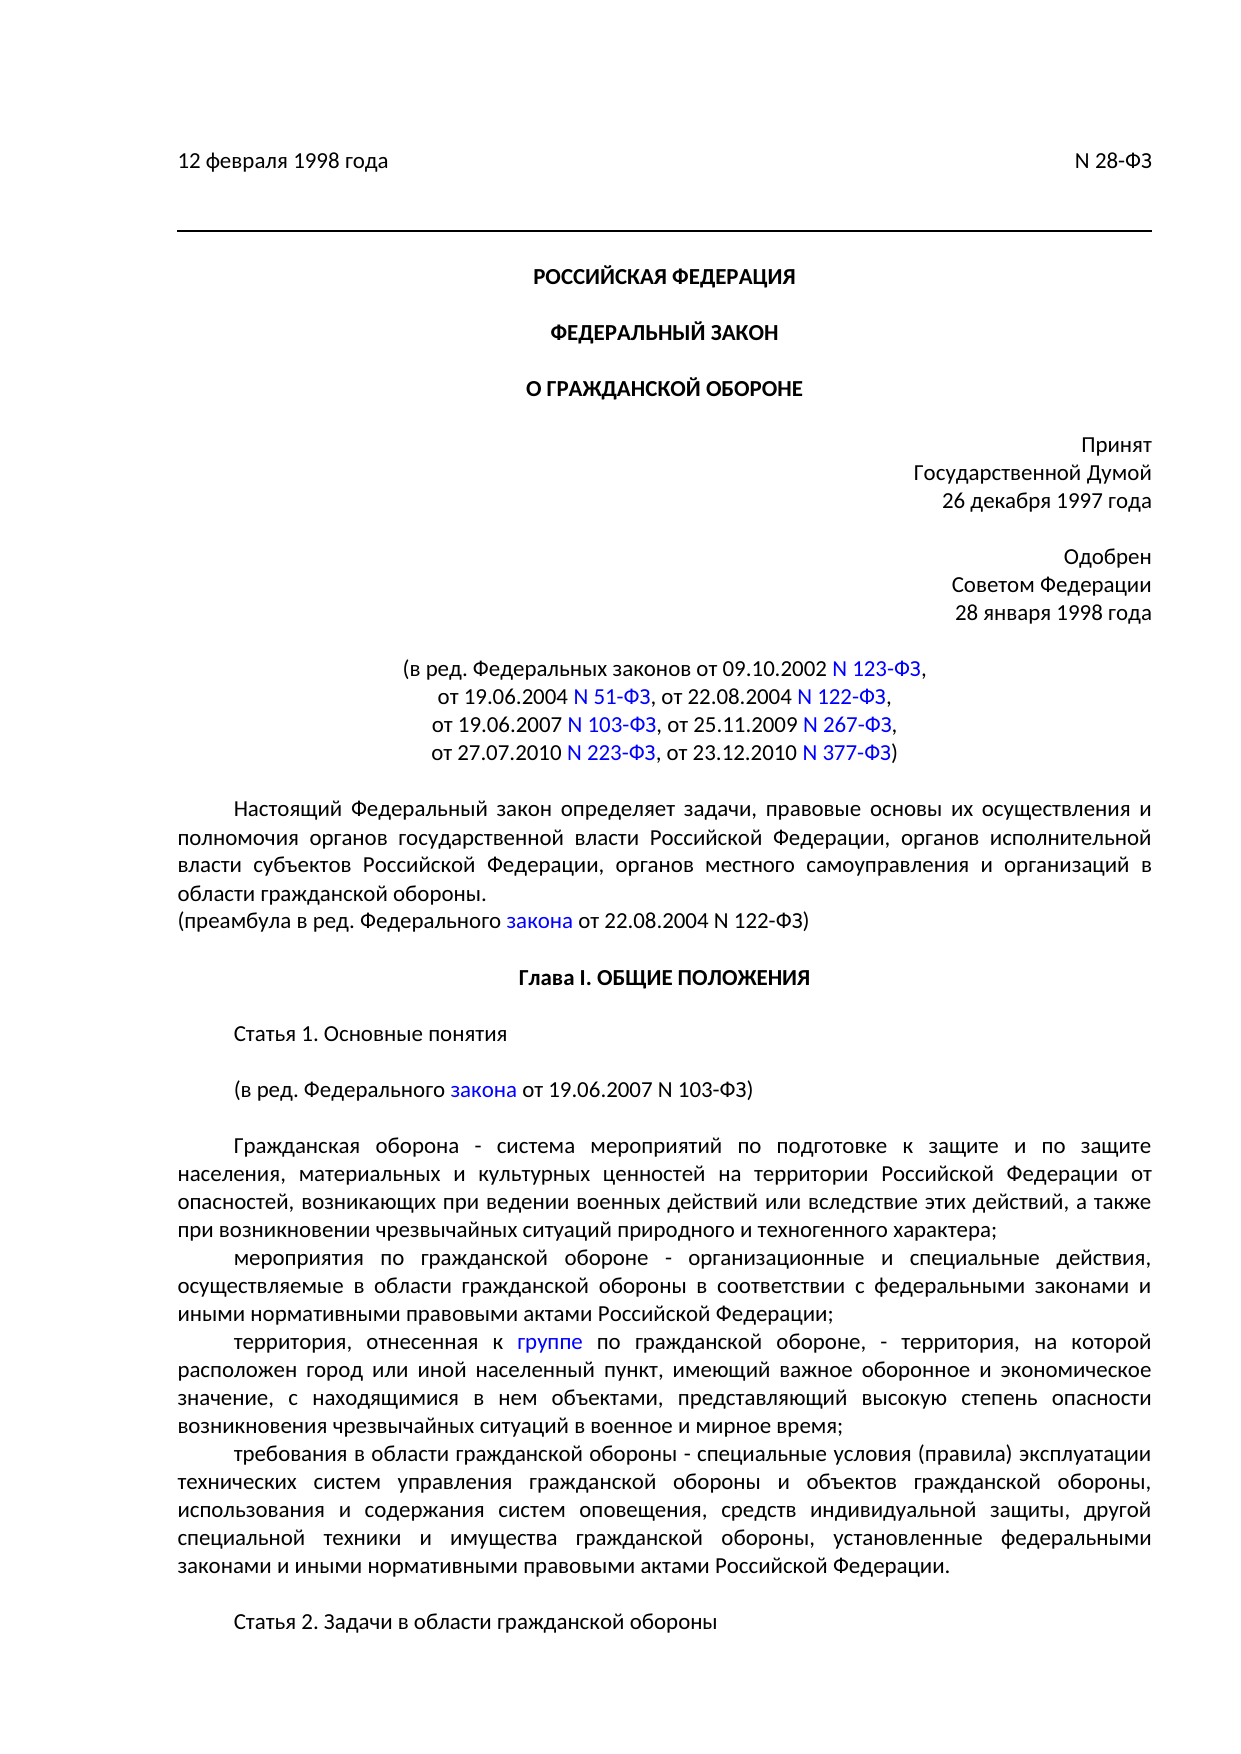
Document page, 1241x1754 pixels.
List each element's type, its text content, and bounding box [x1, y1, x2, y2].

title ФЕДЕРАЛЬНЫЙ ЗАКОН [177, 318, 1152, 346]
text Одобрен [177, 542, 1152, 570]
text 28 января 1998 года [177, 598, 1152, 626]
title О ГРАЖДАНСКОЙ ОБОРОНЕ [177, 374, 1152, 402]
text 12 февраля 1998 года N 28-ФЗ [177, 146, 1152, 230]
text Настоящий Федеральный закон определяет задачи, правовые основы их осуществления и полномочия органов государственной власти Российской Федерации, органов исполнительной власти субъектов Российской Федерации, органов местного самоуправления и организаций в области гражданской обороны. [177, 794, 1152, 907]
title Глава I. ОБЩИЕ ПОЛОЖЕНИЯ [177, 963, 1152, 991]
text от 27.07.2010 N 223-ФЗ, от 23.12.2010 N 377-ФЗ) [177, 738, 1152, 767]
text (в ред. Федерального закона от 19.06.2007 N 103-ФЗ) [177, 1075, 1152, 1103]
text от 19.06.2007 N 103-ФЗ, от 25.11.2009 N 267-ФЗ, [177, 711, 1152, 738]
text (преамбула в ред. Федерального закона от 22.08.2004 N 122-ФЗ) [177, 907, 1152, 935]
text Советом Федерации [177, 570, 1152, 598]
text 26 декабря 1997 года [177, 486, 1152, 514]
text требования в области гражданской обороны - специальные условия (правила) эксплуатации технических систем управления гражданской обороны и объектов гражданской обороны, использования и содержания систем оповещения, средств индивидуальной защиты, другой специальной техники и имущества гражданской обороны, установленные федеральными законами и иными нормативными правовыми актами Российской Федерации. [177, 1439, 1152, 1579]
text территория, отнесенная к группе по гражданской обороне, - территория, на которой расположен город или иной населенный пункт, имеющий важное оборонное и экономическое значение, с находящимися в нем объектами, представляющий высокую степень опасности возникновения чрезвычайных ситуаций в военное и мирное время; [177, 1327, 1152, 1439]
title РОССИЙСКАЯ ФЕДЕРАЦИЯ [177, 262, 1152, 290]
text (в ред. Федеральных законов от 09.10.2002 N 123-ФЗ, [177, 654, 1152, 682]
text Гражданская оборона - система мероприятий по подготовке к защите и по защите населения, материальных и культурных ценностей на территории Российской Федерации от опасностей, возникающих при ведении военных действий или вследствие этих действий, а также при возникновении чрезвычайных ситуаций природного и техногенного характера; [177, 1131, 1152, 1243]
text Государственной Думой [177, 458, 1152, 486]
text Статья 2. Задачи в области гражданской обороны [177, 1607, 1152, 1635]
text мероприятия по гражданской обороне - организационные и специальные действия, осуществляемые в области гражданской обороны в соответствии с федеральными законами и иными нормативными правовыми актами Российской Федерации; [177, 1243, 1152, 1327]
text Статья 1. Основные понятия [177, 1019, 1152, 1047]
text Принят [177, 430, 1152, 458]
text от 19.06.2004 N 51-ФЗ, от 22.08.2004 N 122-ФЗ, [177, 682, 1152, 711]
